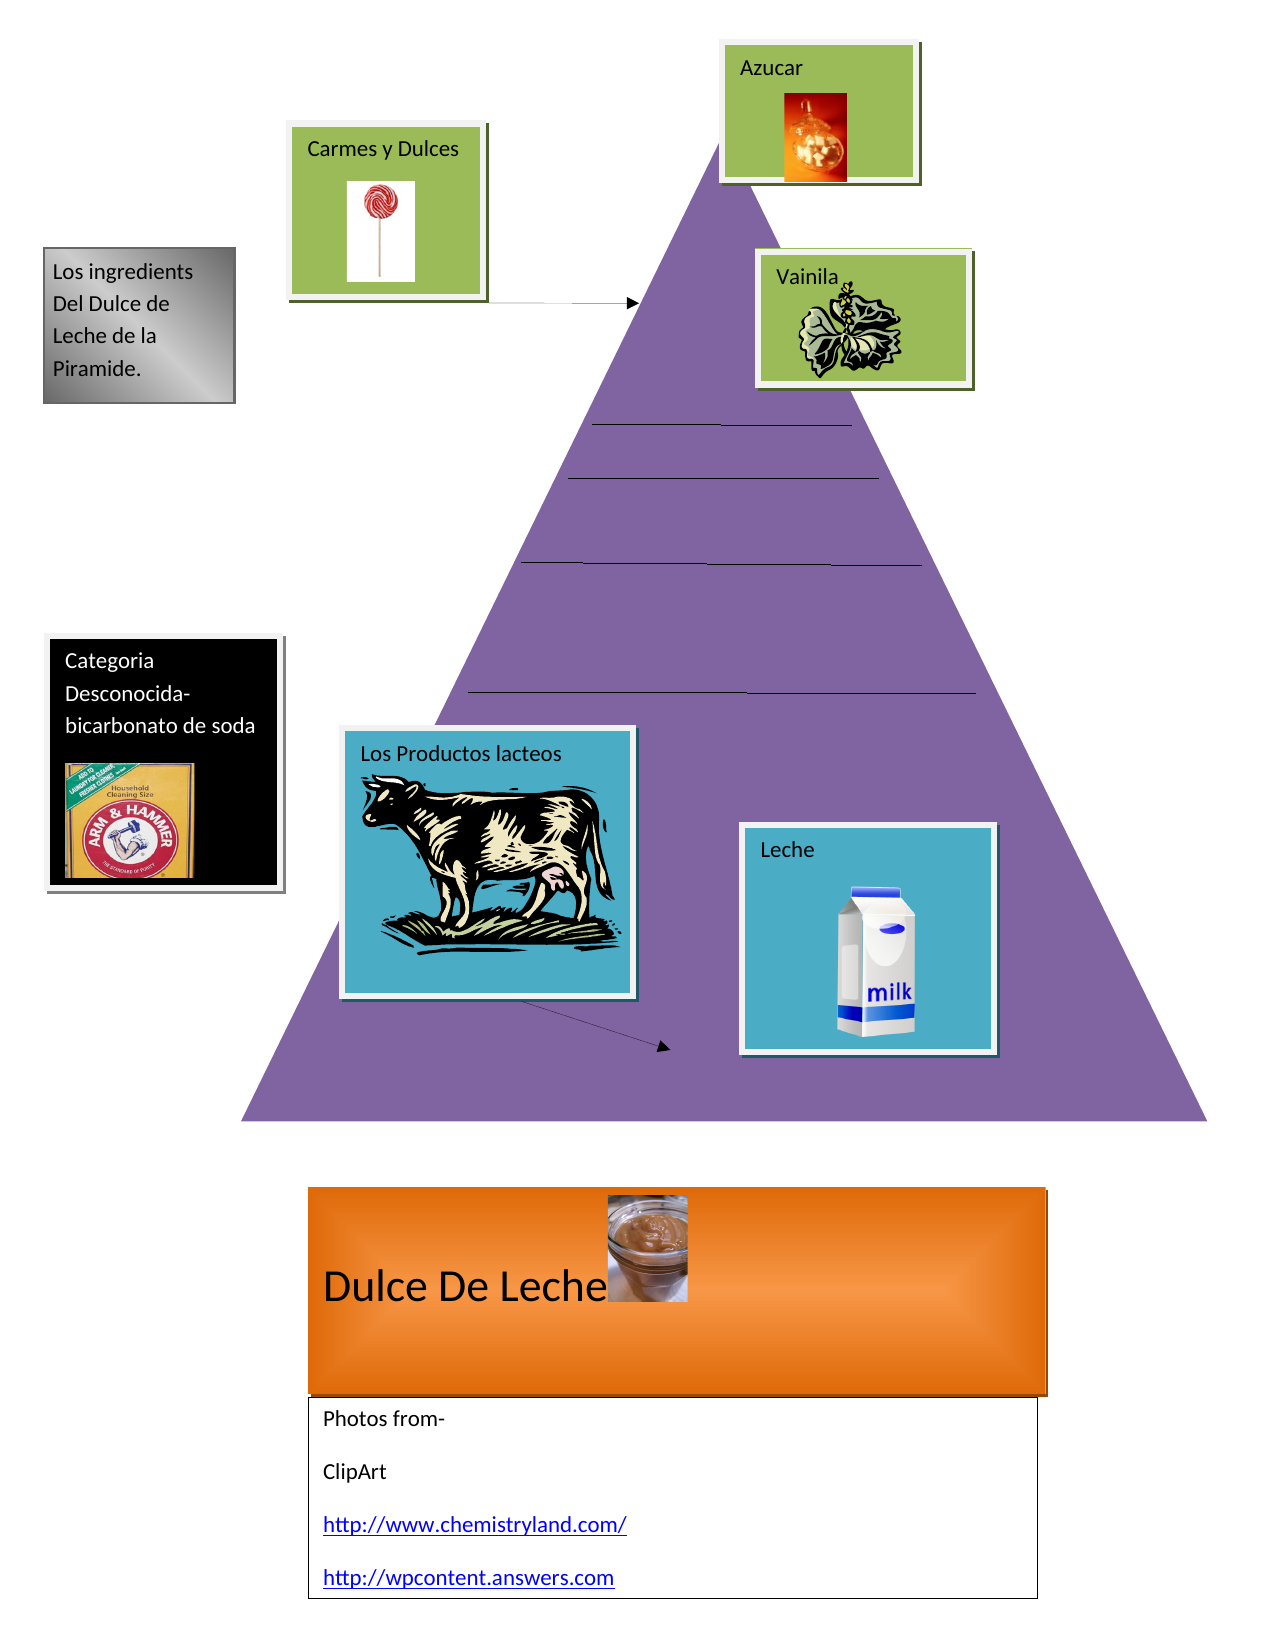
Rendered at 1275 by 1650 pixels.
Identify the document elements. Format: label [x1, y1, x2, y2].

picture [346, 181, 415, 282]
picture [784, 93, 847, 182]
picture [65, 763, 195, 878]
picture [607, 1195, 688, 1302]
picture [784, 878, 968, 1061]
